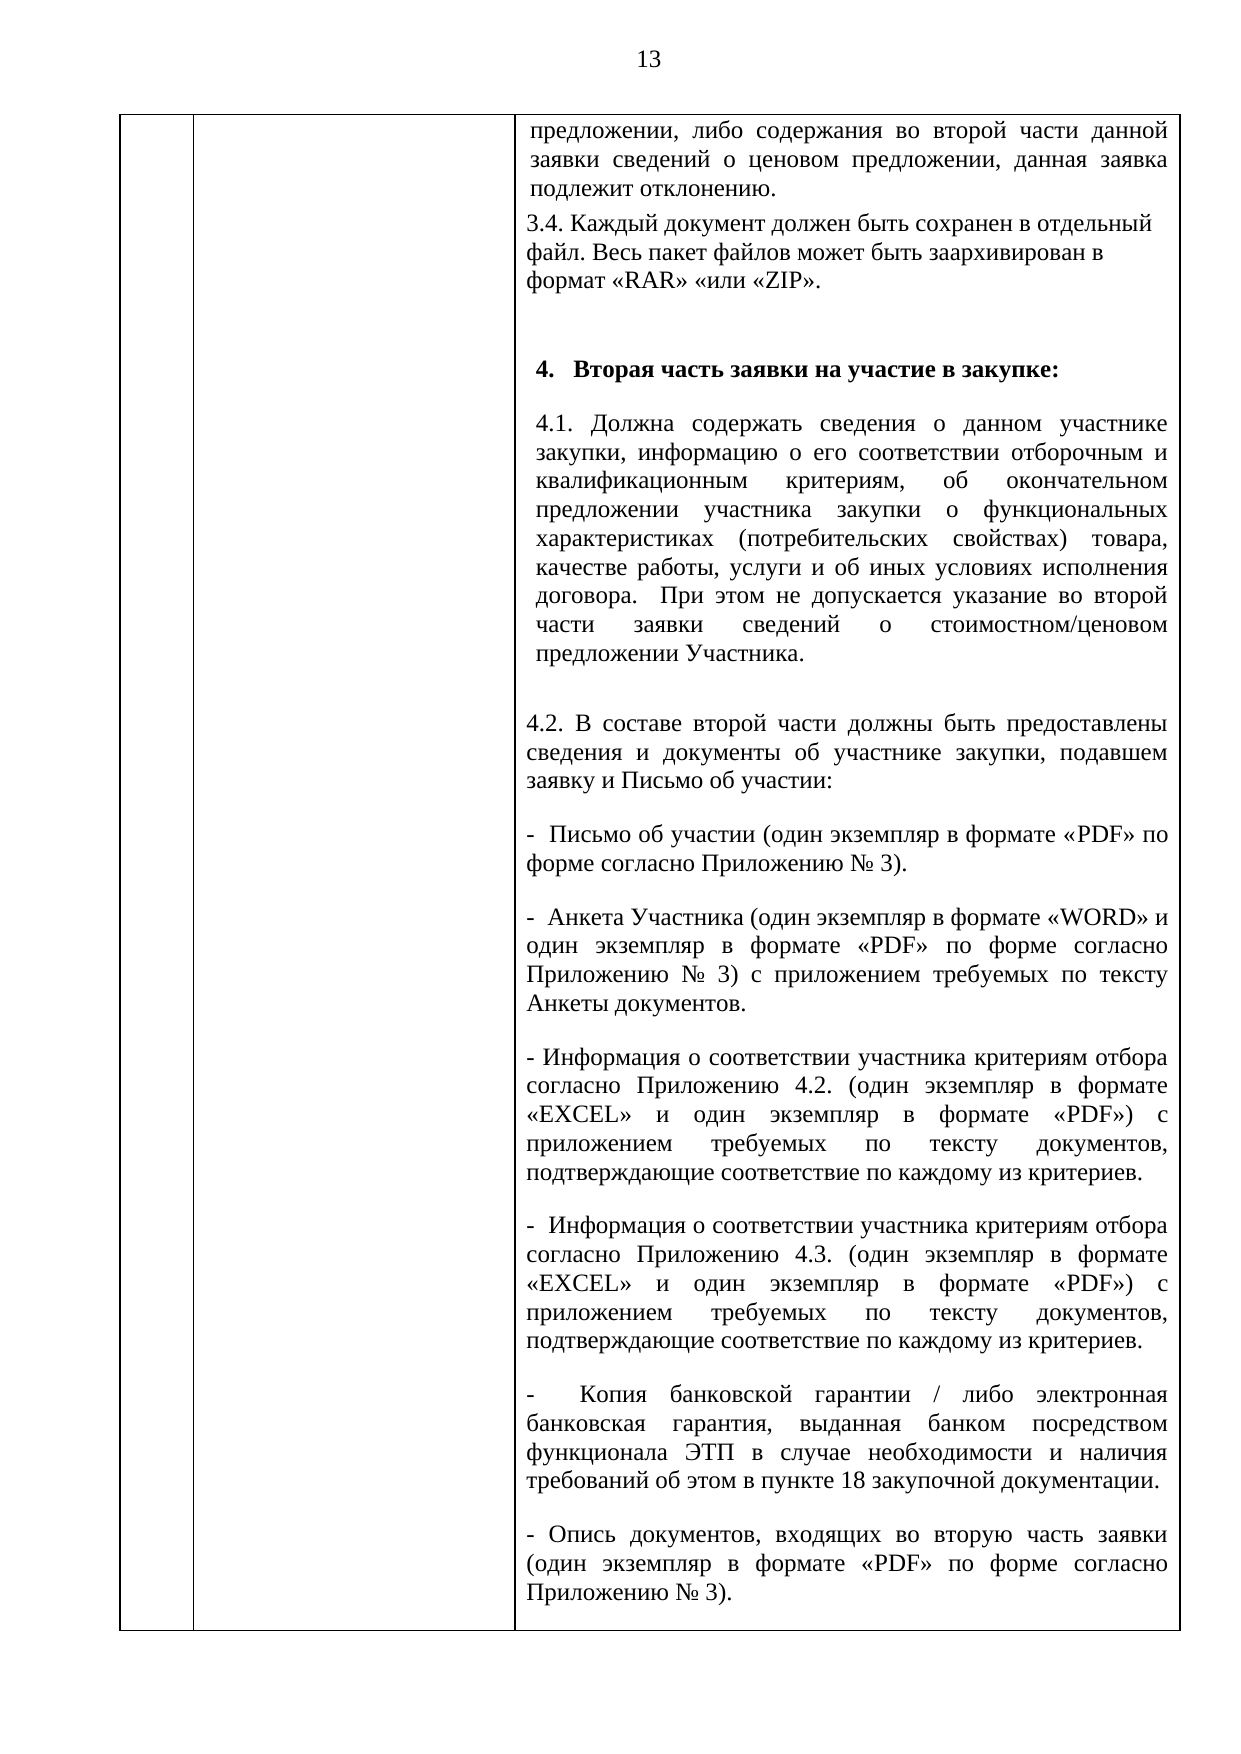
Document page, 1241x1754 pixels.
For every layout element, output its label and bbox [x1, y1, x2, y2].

table_cell [194, 115, 514, 1630]
table_cell [121, 115, 193, 1630]
table_cell [516, 115, 1179, 1630]
